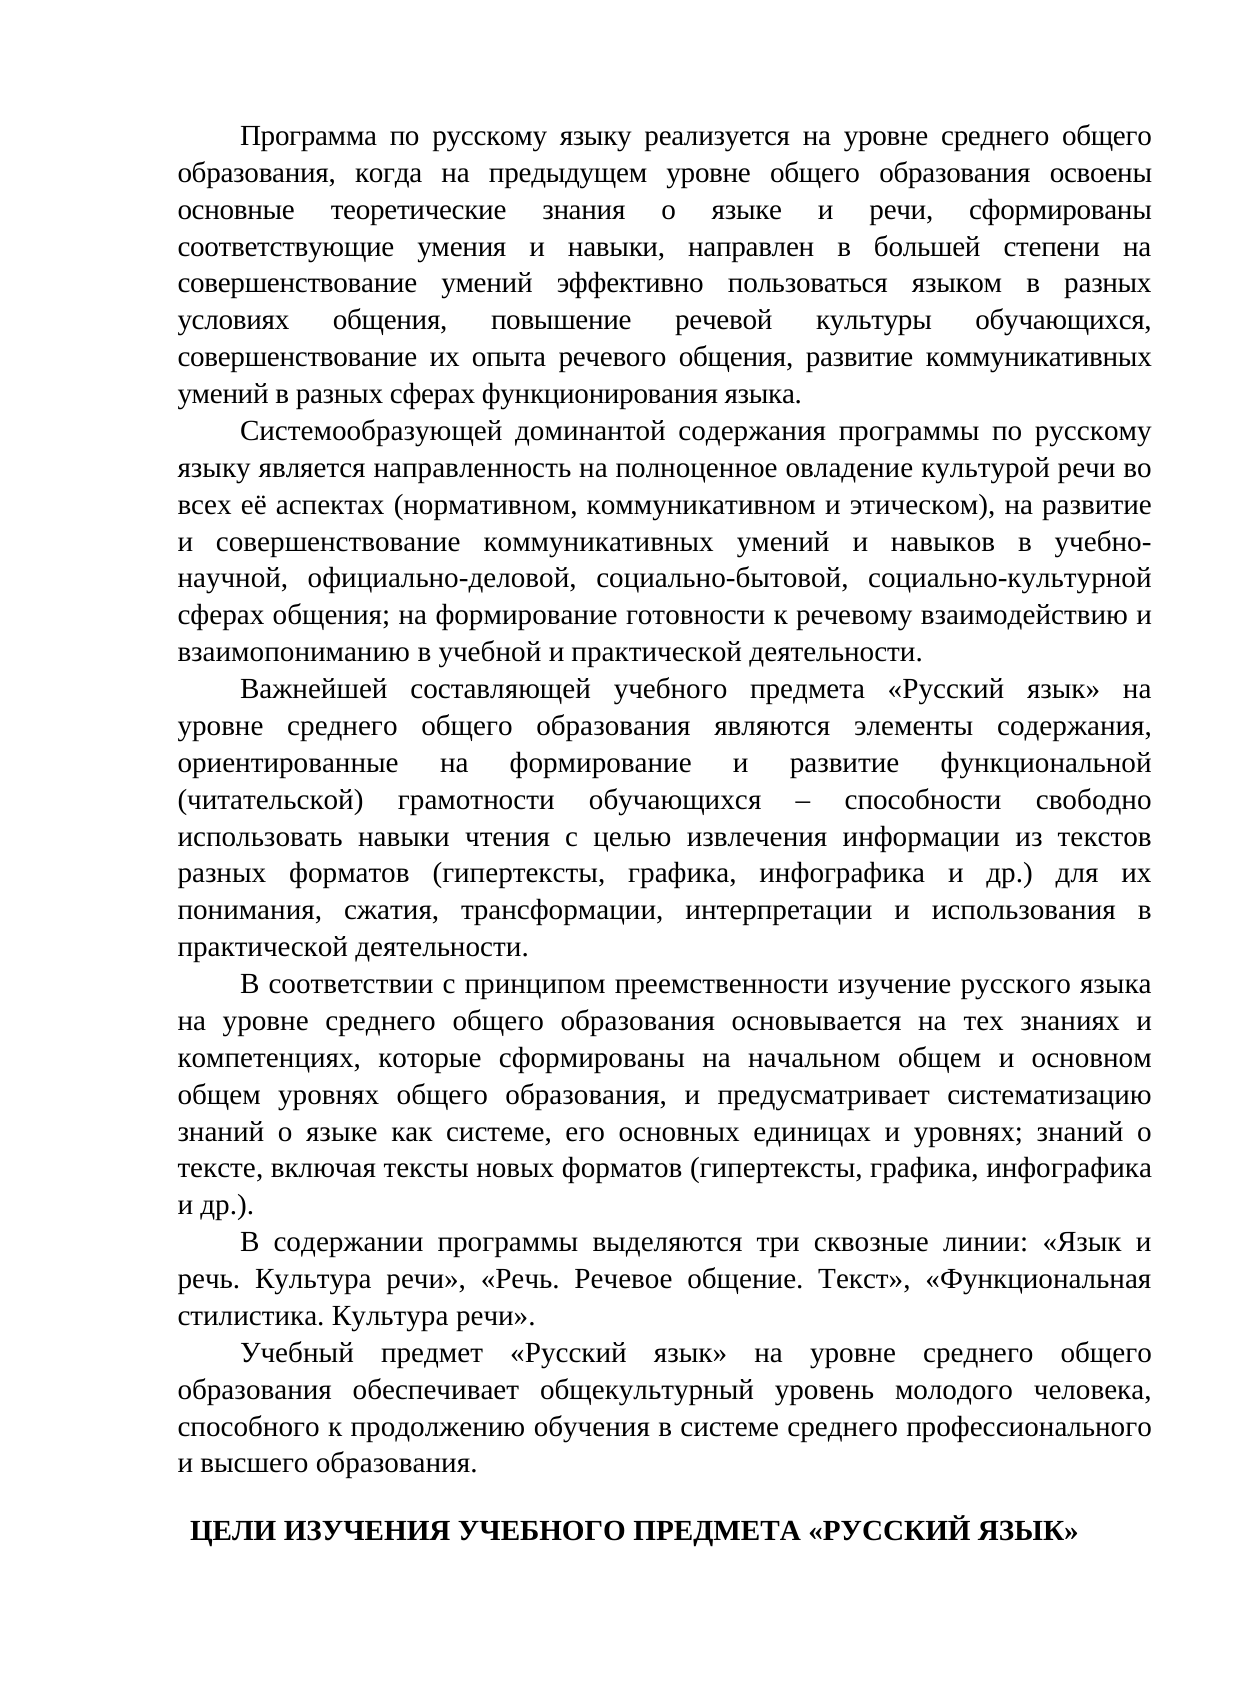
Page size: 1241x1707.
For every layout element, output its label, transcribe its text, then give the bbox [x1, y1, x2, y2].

text ЦЕЛИ ИЗУЧЕНИЯ УЧЕБНОГО ПРЕДМЕТА «РУССКИЙ ЯЗЫК» [190, 1513, 1152, 1547]
text Важнейшей составляющей учебного предмета «Русский язык» на уровне среднего общего образования являются элементы содержания, ориентированные на формирование и развитие функциональной (читательской) грамотности обучающихся – способности свободно использовать навыки чтения с целью извлечения информации из текстов разных форматов (гипертексты, графика, инфографика и др.) для их понимания, сжатия, трансформации, интерпретации и использования в практической деятельности. [177, 671, 1152, 963]
text Системообразующей доминантой содержания программы по русскому языку является направленность на полноценное овладение культурой речи во всех её аспектах (нормативном, коммуникативном и этическом), на развитие и совершенствование коммуникативных умений и навыков в учебно-научной, официально-деловой, социально-бытовой, социально-культурной сферах общения; на формирование готовности к речевому взаимодействию и взаимопониманию в учебной и практической деятельности. [177, 413, 1152, 668]
text Учебный предмет «Русский язык» на уровне среднего общего образования обеспечивает общекультурный уровень молодого человека, способного к продолжению обучения в системе среднего профессионального и высшего образования. [177, 1335, 1152, 1479]
text В содержании программы выделяются три сквозные линии: «Язык и речь. Культура речи», «Речь. Речевое общение. Текст», «Функциональная стилистика. Культура речи». [177, 1224, 1152, 1332]
text Программа по русскому языку реализуется на уровне среднего общего образования, когда на предыдущем уровне общего образования освоены основные теоретические знания о языке и речи, сформированы соответствующие умения и навыки, направлен в большей степени на совершенствование умений эффективно пользоваться языком в разных условиях общения, повышение речевой культуры обучающихся, совершенствование их опыта речевого общения, развитие коммуникативных умений в разных сферах функционирования языка. [177, 118, 1152, 410]
text В соответствии с принципом преемственности изучение русского языка на уровне среднего общего образования основывается на тех знаниях и компетенциях, которые сформированы на начальном общем и основном общем уровнях общего образования, и предусматривает систематизацию знаний о языке как системе, его основных единицах и уровнях; знаний о тексте, включая тексты новых форматов (гипертексты, графика, инфографика и др.). [177, 966, 1152, 1221]
